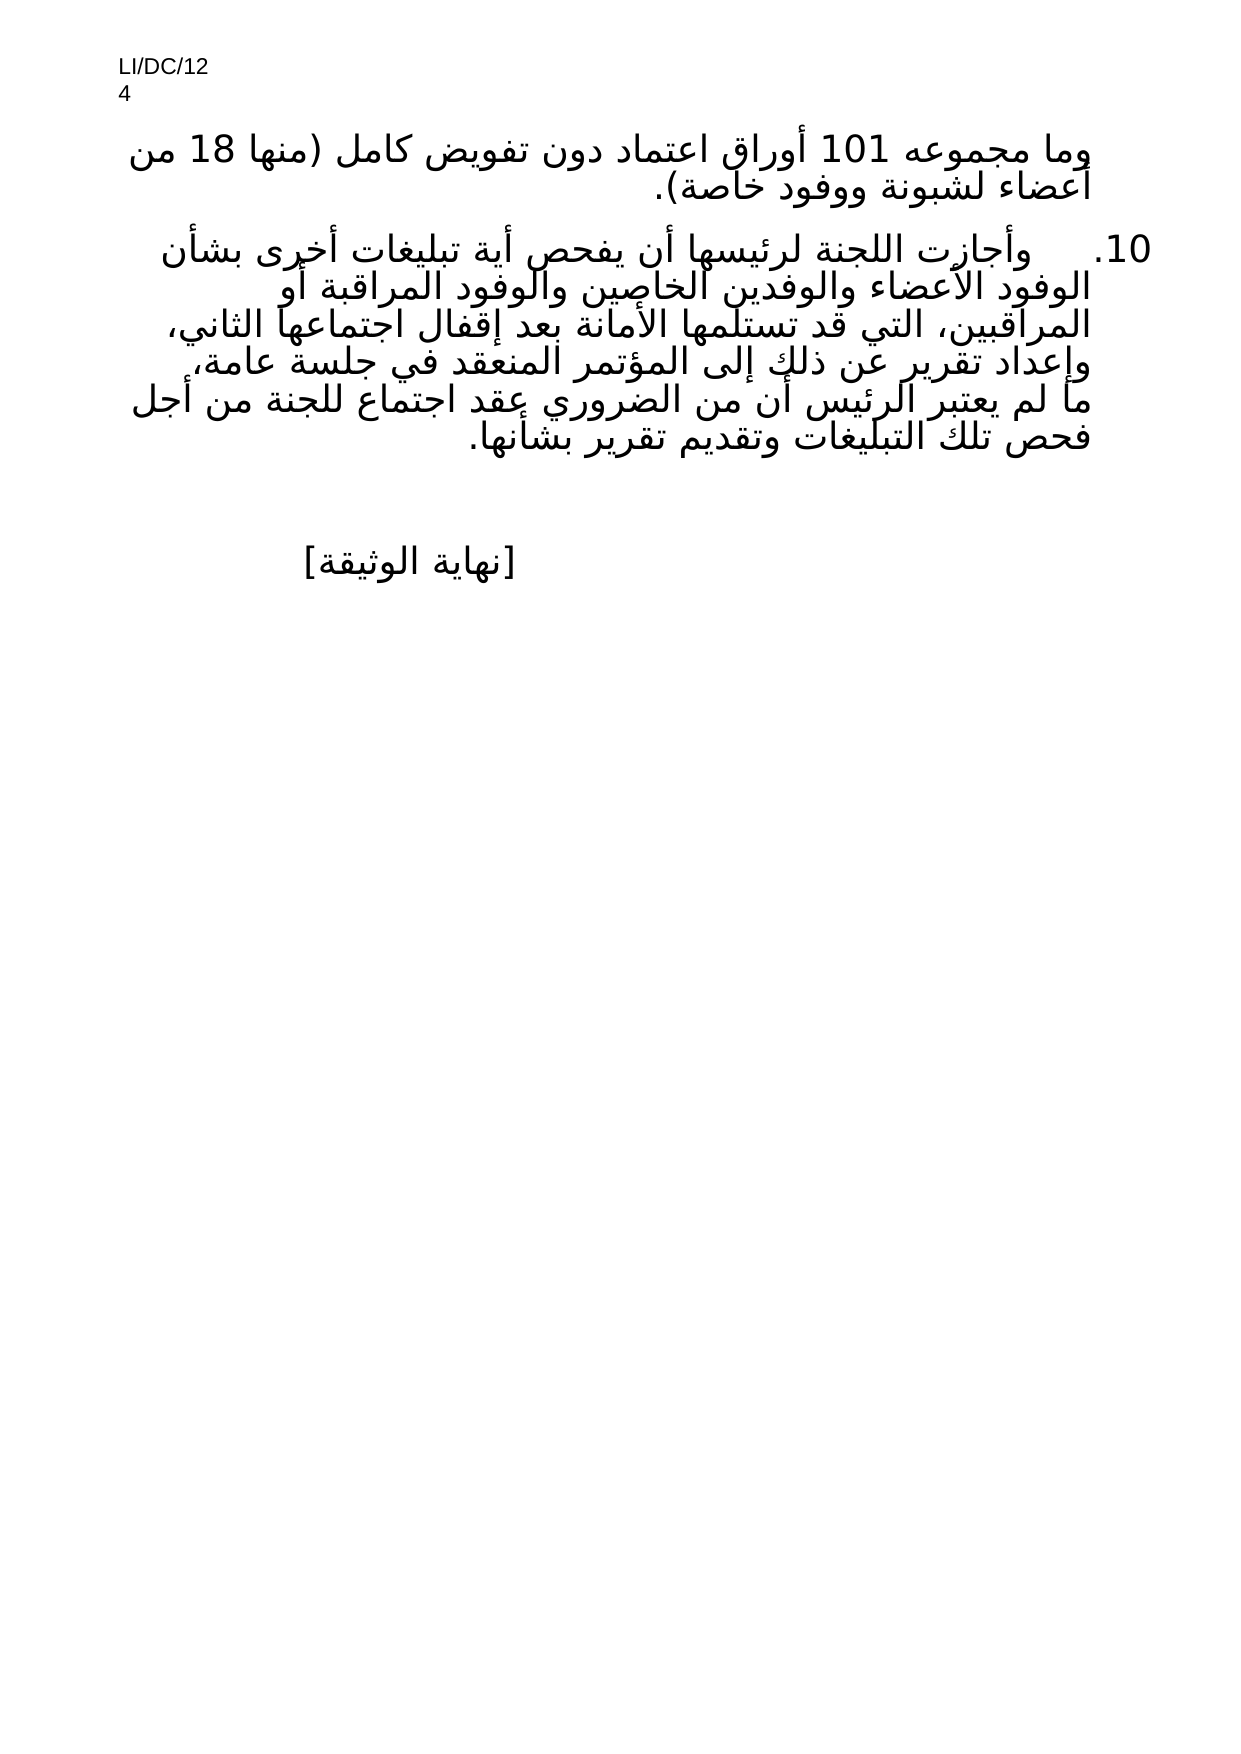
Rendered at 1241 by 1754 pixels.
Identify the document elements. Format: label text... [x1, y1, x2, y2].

text [نهاية الوثيقة] [387, 545, 479, 582]
text [نهاية الوثيقة] [469, 545, 516, 582]
text وأجازت اللجنة لرئيسها أن يفحص أية تبليغات أخرى بشأن الوفود الأعضاء والوفدين الخاصين والوفود المراقبة أو المراقبين، التي قد تستلمها الأمانة بعد إقفال اجتماعها الثاني، وإعداد تقرير عن ذلك إلى المؤتمر المنعقد في جلسة عامة، ما لم يعتبر الرئيس أن من الضروري عقد اجتماع للجنة من أجل فحص تلك التبليغات وتقديم تقرير بشأنها. [118, 232, 1092, 457]
text [نهاية الوثيقة] [118, 545, 403, 582]
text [118, 132, 1092, 207]
